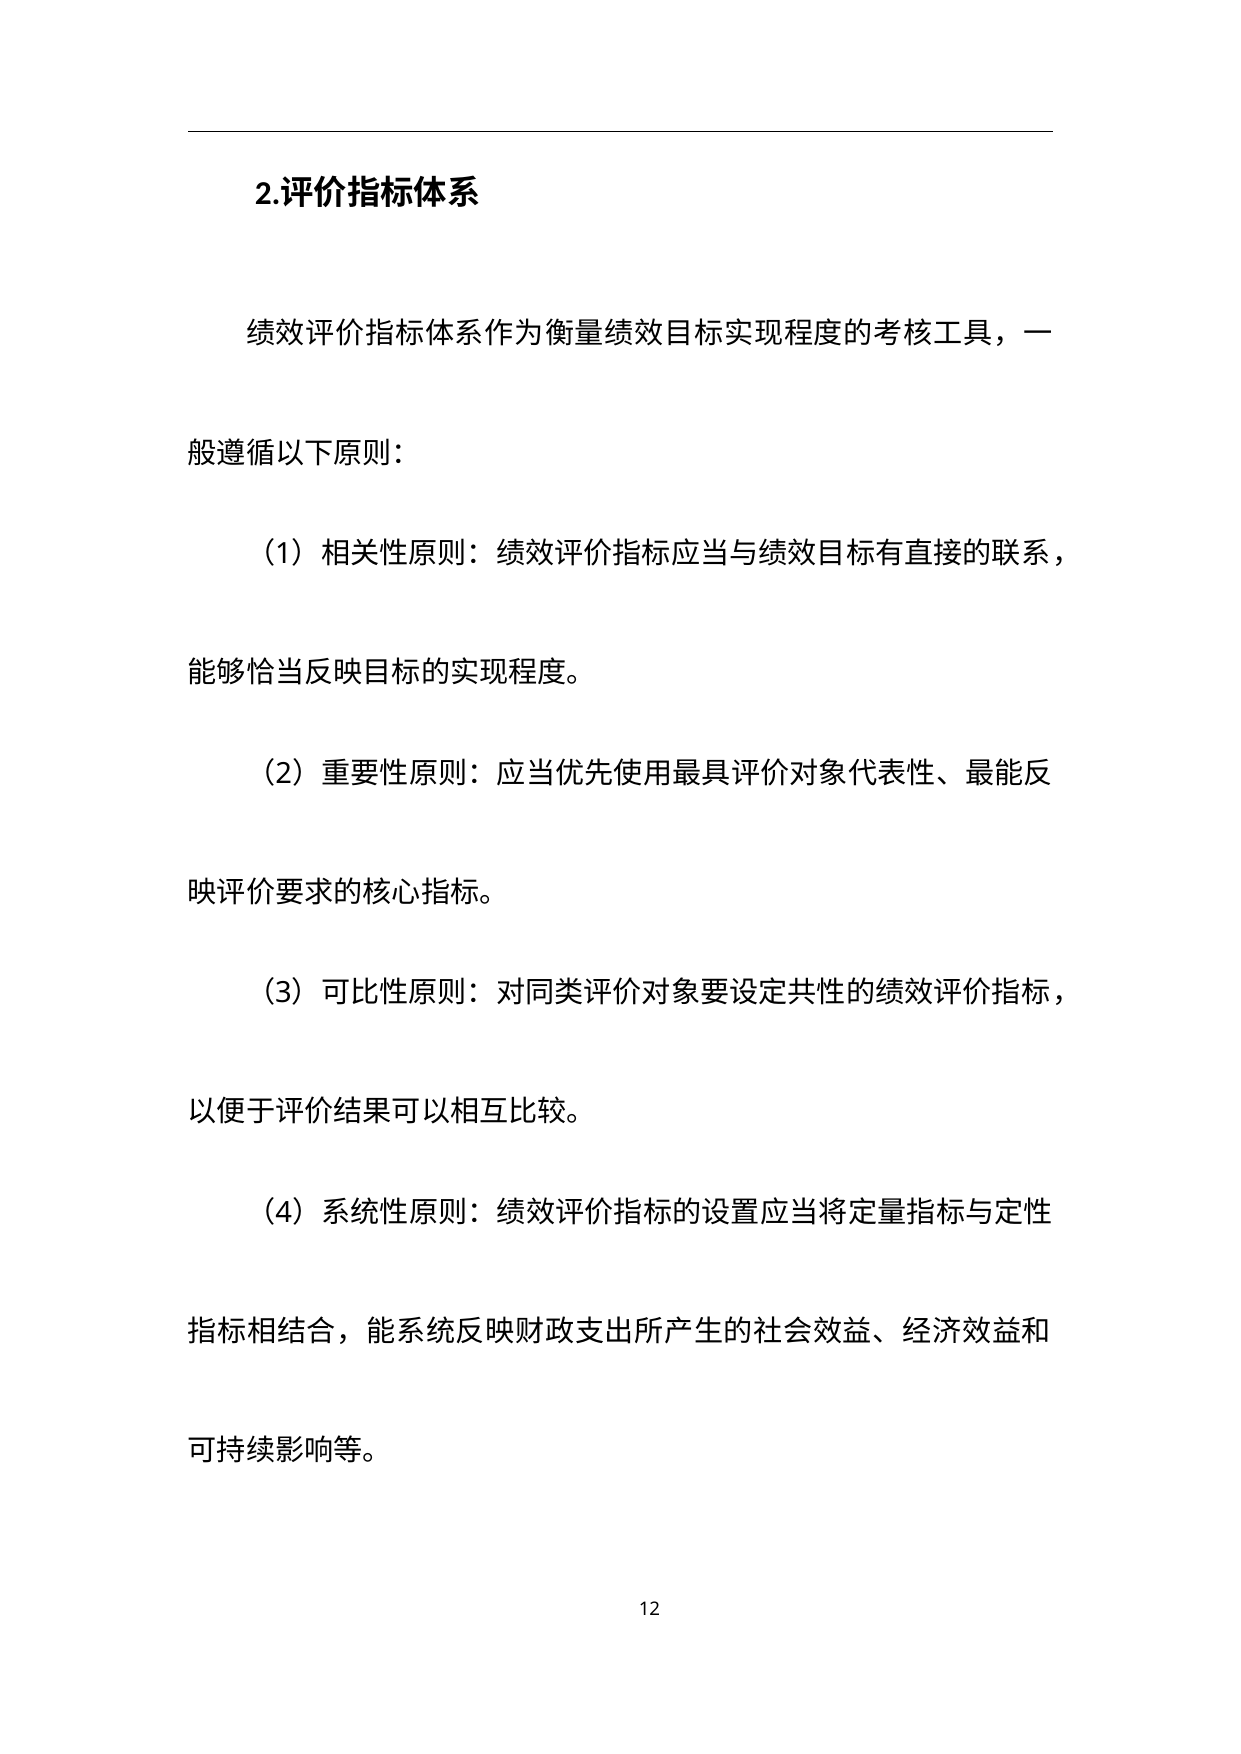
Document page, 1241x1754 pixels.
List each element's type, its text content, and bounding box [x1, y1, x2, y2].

subtitle 2.评价指标体系 [187, 150, 1053, 229]
text （3）可比性原则：对同类评价对象要设定共性的绩效评价指标，以便于评价结果可以相互比较。 [187, 950, 1053, 1149]
text （1）相关性原则：绩效评价指标应当与绩效目标有直接的联系，能够恰当反映目标的实现程度。 [187, 511, 1053, 709]
text （2）重要性原则：应当优先使用最具评价对象代表性、最能反映评价要求的核心指标。 [187, 731, 1053, 929]
text 绩效评价指标体系作为衡量绩效目标实现程度的考核工具，一般遵循以下原则： [187, 292, 1053, 490]
text （4）系统性原则：绩效评价指标的设置应当将定量指标与定性指标相结合，能系统反映财政支出所产生的社会效益、经济效益和可持续影响等。 [187, 1170, 1053, 1487]
